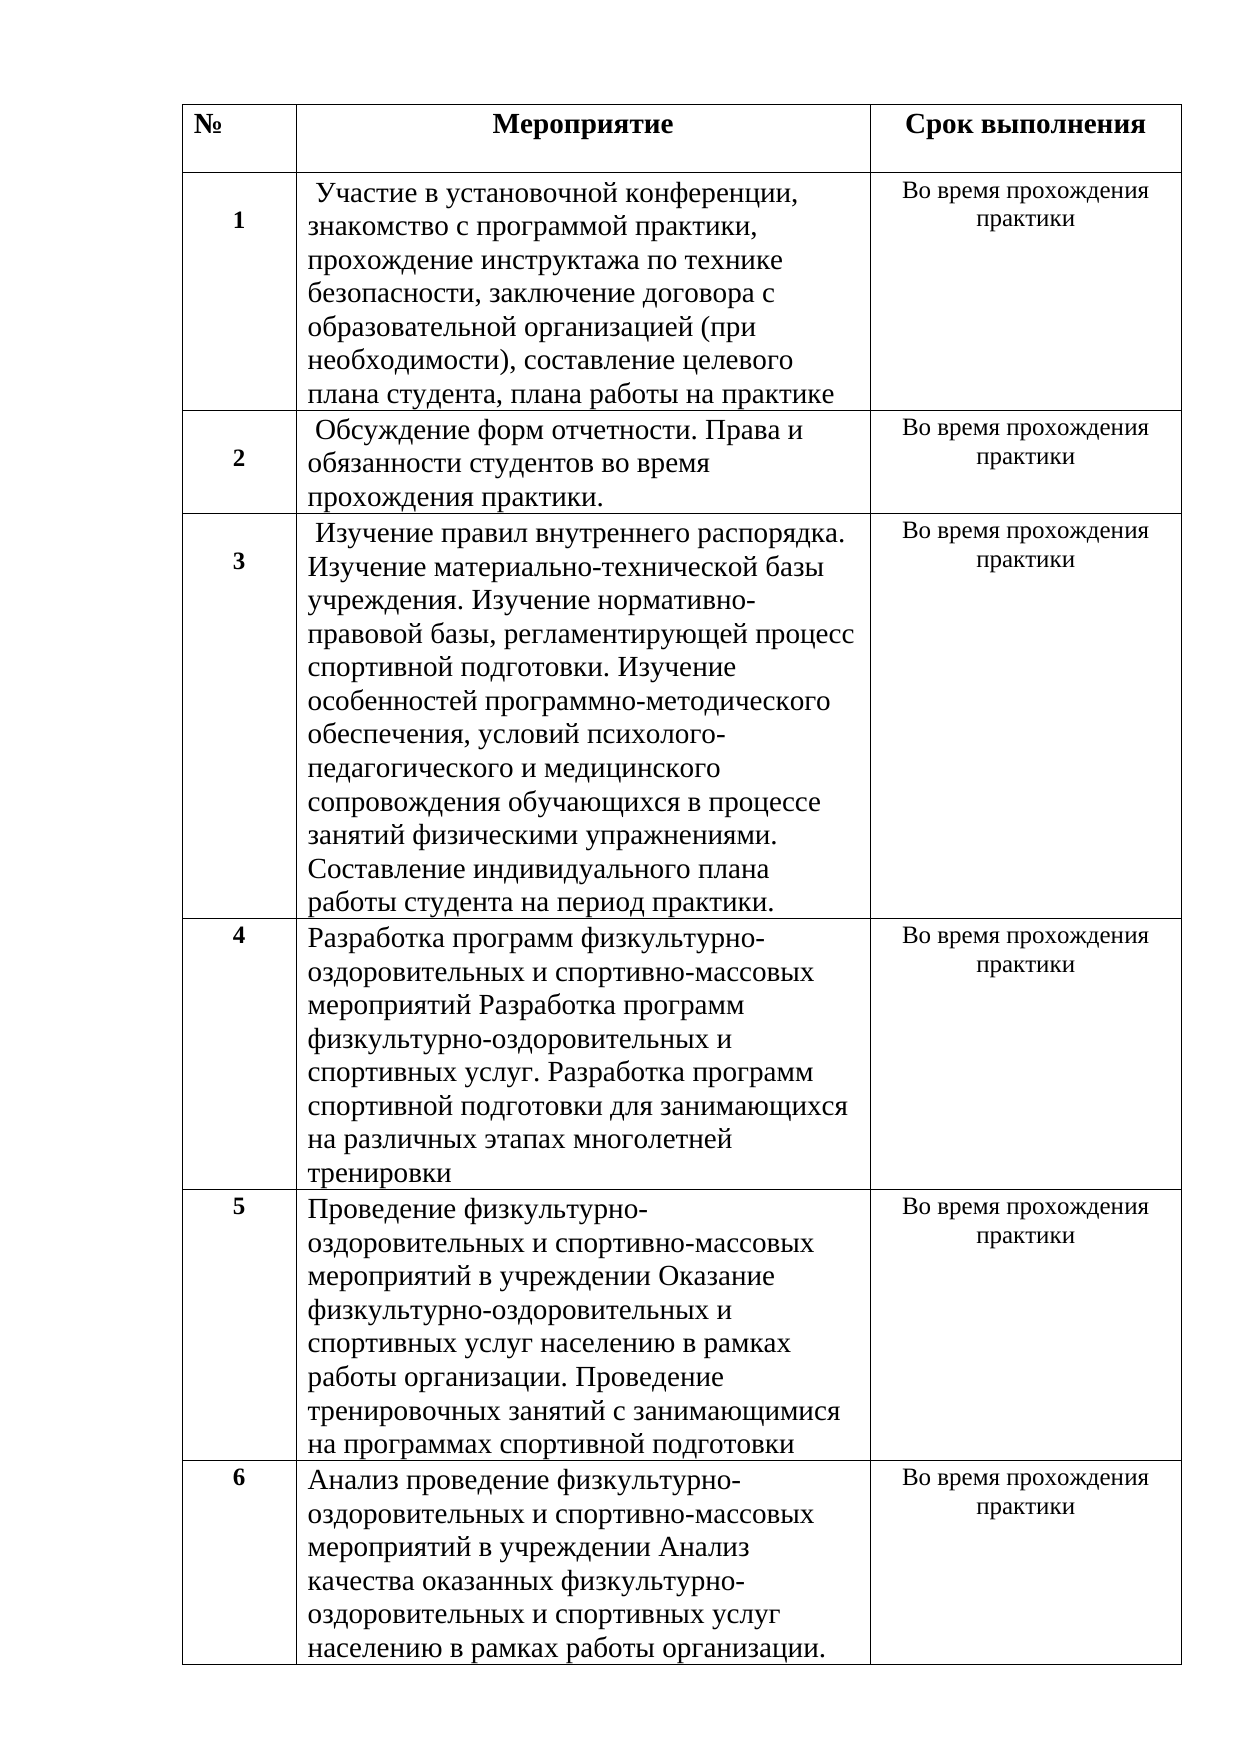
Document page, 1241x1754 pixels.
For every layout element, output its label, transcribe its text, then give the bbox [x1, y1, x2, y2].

table_header № [183, 105, 296, 172]
table_cell Во время прохождения практики [871, 919, 1181, 1189]
table_cell Обсуждение форм отчетности. Права и обязанности студентов во время прохождения практики. [297, 411, 870, 513]
table_cell Во время прохождения практики [871, 514, 1181, 918]
table_header Мероприятие [297, 105, 870, 172]
table_cell Во время прохождения практики [871, 173, 1181, 409]
table_cell 3 [183, 514, 296, 918]
table_cell 4 [183, 919, 296, 1189]
table_cell Изучение правил внутреннего распорядка. Изучение материально-технической базы учреждения. Изучение нормативно-правовой базы, регламентирующей процесс спортивной подготовки. Изучение особенностей программно-методического обеспечения, условий психолого-педагогического и медицинского сопровождения обучающихся в процессе занятий физическими упражнениями. Составление индивидуального плана работы студента на период практики. [297, 514, 870, 918]
table_cell 1 [183, 173, 296, 409]
table_cell Проведение физкультурно-оздоровительных и спортивно-массовых мероприятий в учреждении Оказание физкультурно-оздоровительных и спортивных услуг населению в рамках работы организации. Проведение тренировочных занятий с занимающимися на программах спортивной подготовки [297, 1190, 870, 1460]
table_cell Участие в установочной конференции, знакомство с программой практики, прохождение инструктажа по технике безопасности, заключение договора с образовательной организацией (при необходимости), составление целевого плана студента, плана работы на практике [297, 173, 870, 409]
table_cell Во время прохождения практики [871, 1190, 1181, 1460]
table_cell Во время прохождения практики [871, 411, 1181, 513]
table_cell 2 [183, 411, 296, 513]
table_cell Разработка программ физкультурно-оздоровительных и спортивно-массовых мероприятий Разработка программ физкультурно-оздоровительных и спортивных услуг. Разработка программ спортивной подготовки для занимающихся на различных этапах многолетней тренировки [297, 919, 870, 1189]
table_cell 6 [183, 1461, 296, 1663]
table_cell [297, 1461, 870, 1663]
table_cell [871, 1461, 1181, 1663]
table_header Срок выполнения [871, 105, 1181, 172]
table_cell 5 [183, 1190, 296, 1460]
